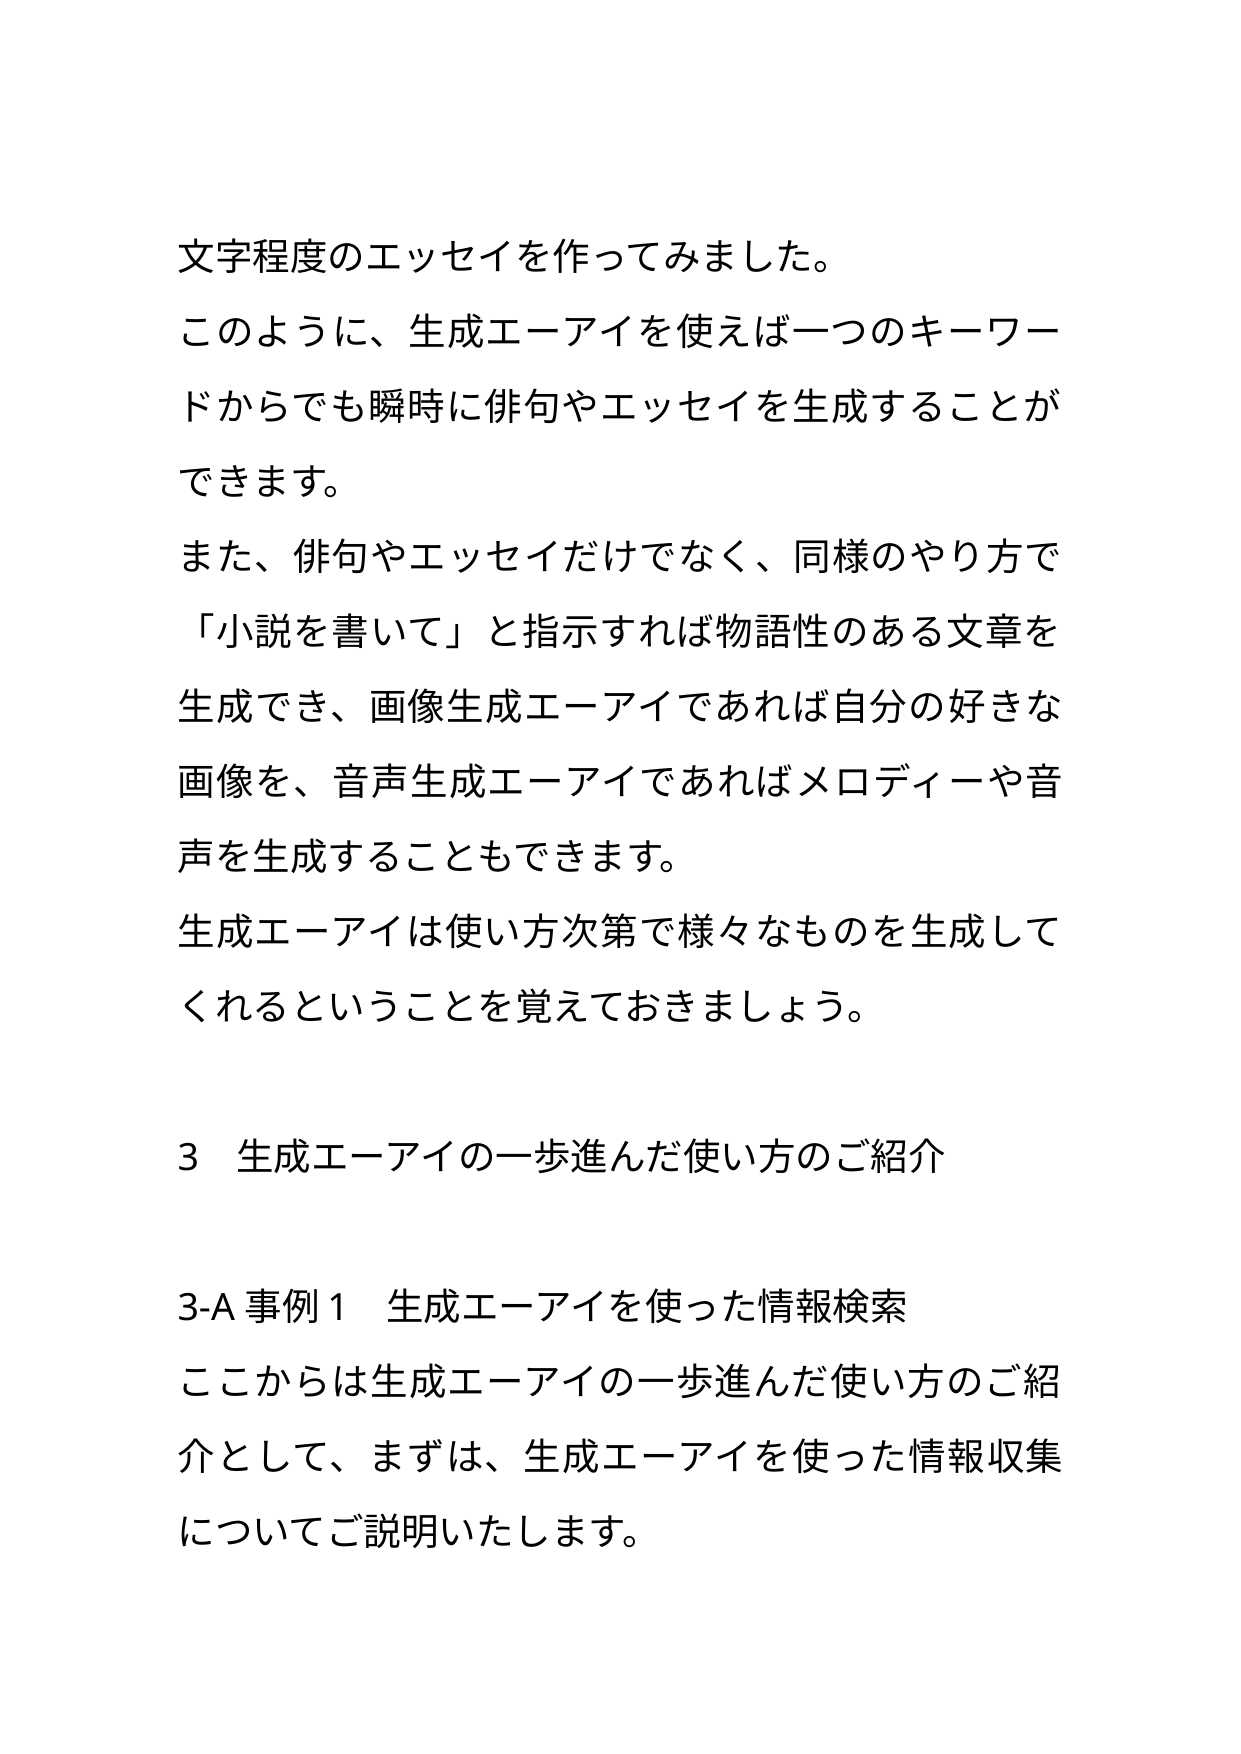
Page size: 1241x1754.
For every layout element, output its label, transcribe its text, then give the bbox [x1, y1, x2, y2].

text 3-A 事例1 生成エーアイを使った情報検索 [177, 1267, 1063, 1342]
text ここからは生成エーアイの一歩進んだ使い方のご紹介として、まずは、生成エーアイを使った情報収集についてご説明いたします。 [177, 1342, 1063, 1567]
text また、俳句やエッセイだけでなく、同様のやり方で「小説を書いて」と指示すれば物語性のある文章を生成でき、画像生成エーアイであれば自分の好きな画像を、音声生成エーアイであればメロディーや音声を生成することもできます。 [177, 517, 1063, 892]
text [177, 217, 1063, 292]
text このように、生成エーアイを使えば一つのキーワードからでも瞬時に俳句やエッセイを生成することができます。 [177, 292, 1063, 517]
text 3 生成エーアイの一歩進んだ使い方のご紹介 [177, 1117, 1063, 1192]
text 生成エーアイは使い方次第で様々なものを生成してくれるということを覚えておきましょう。 [177, 892, 1063, 1042]
